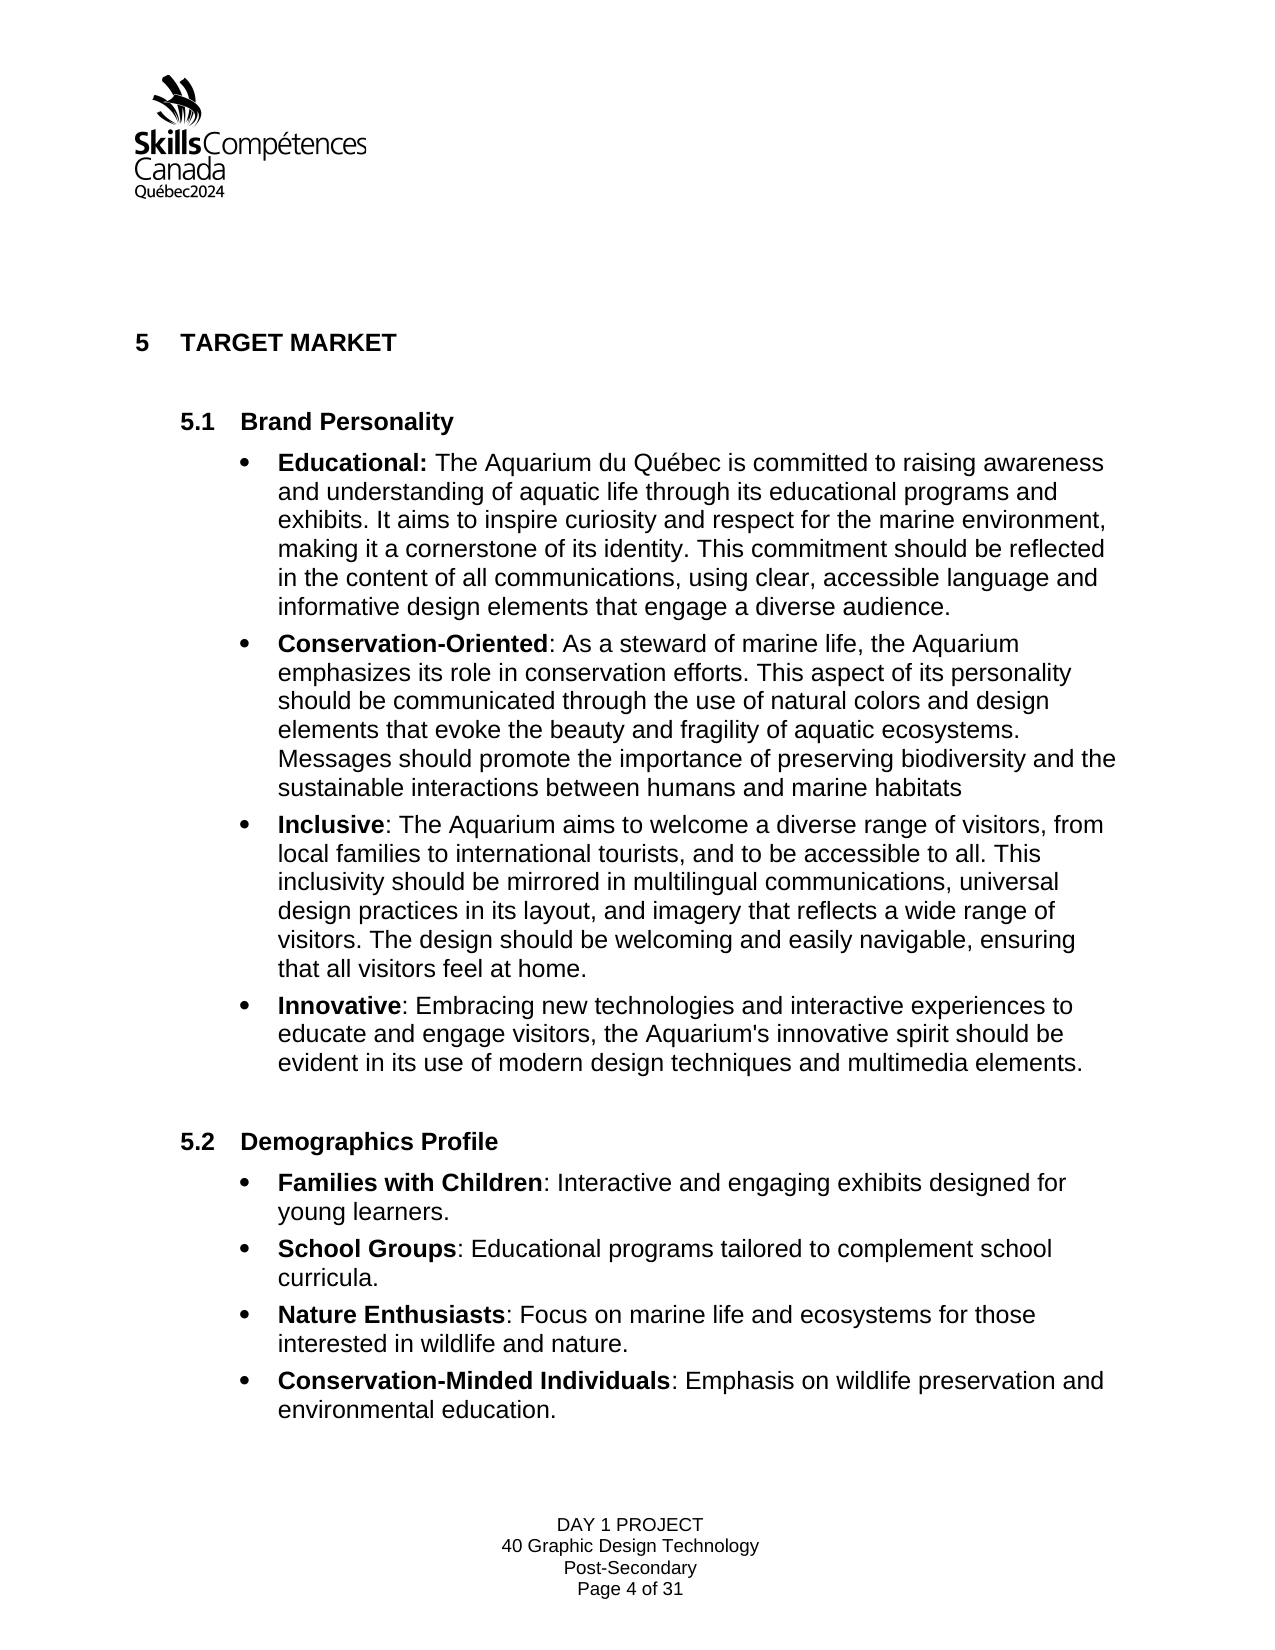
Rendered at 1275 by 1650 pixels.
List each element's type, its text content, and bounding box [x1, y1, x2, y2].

subtitle Nature Enthusiasts: Focus on marine life and ecosystems for those interested in wildlife and nature. [240, 1300, 1125, 1358]
subtitle Inclusive: The Aquarium aims to welcome a diverse range of visitors, from local families to international tourists, and to be accessible to all. This inclusivity should be mirrored in multilingual communications, universal design practices in its layout, and imagery that reflects a wide range of visitors. The design should be welcoming and easily navigable, ensuring that all visitors feel at home. [240, 810, 1125, 982]
subtitle Innovative: Embracing new technologies and interactive experiences to educate and engage visitors, the Aquarium's innovative spirit should be evident in its use of modern design techniques and multimedia elements. [240, 991, 1125, 1077]
subtitle Families with Children: Interactive and engaging exhibits designed for young learners. [240, 1168, 1125, 1226]
subtitle School Groups: Educational programs tailored to complement school curricula. [240, 1234, 1125, 1292]
subtitle TARGET MARKET [135, 328, 1125, 357]
subtitle Educational: The Aquarium du Québec is committed to raising awareness and understanding of aquatic life through its educational programs and exhibits. It aims to inspire curiosity and respect for the marine environment, making it a cornerstone of its identity. This commitment should be reflected in the content of all communications, using clear, accessible language and informative design elements that engage a diverse audience. [240, 448, 1125, 620]
subtitle Conservation-Oriented: As a steward of marine life, the Aquarium emphasizes its role in conservation efforts. This aspect of its personality should be communicated through the use of natural colors and design elements that evoke the beauty and fragility of aquatic ecosystems. Messages should promote the importance of preserving biodiversity and the sustainable interactions between humans and marine habitats [240, 629, 1125, 801]
picture [135, 75, 367, 199]
subtitle Demographics Profile [180, 1127, 1125, 1156]
subtitle Brand Personality [180, 407, 1125, 435]
subtitle Conservation-Minded Individuals: Emphasis on wildlife preservation and environmental education. [240, 1366, 1125, 1424]
